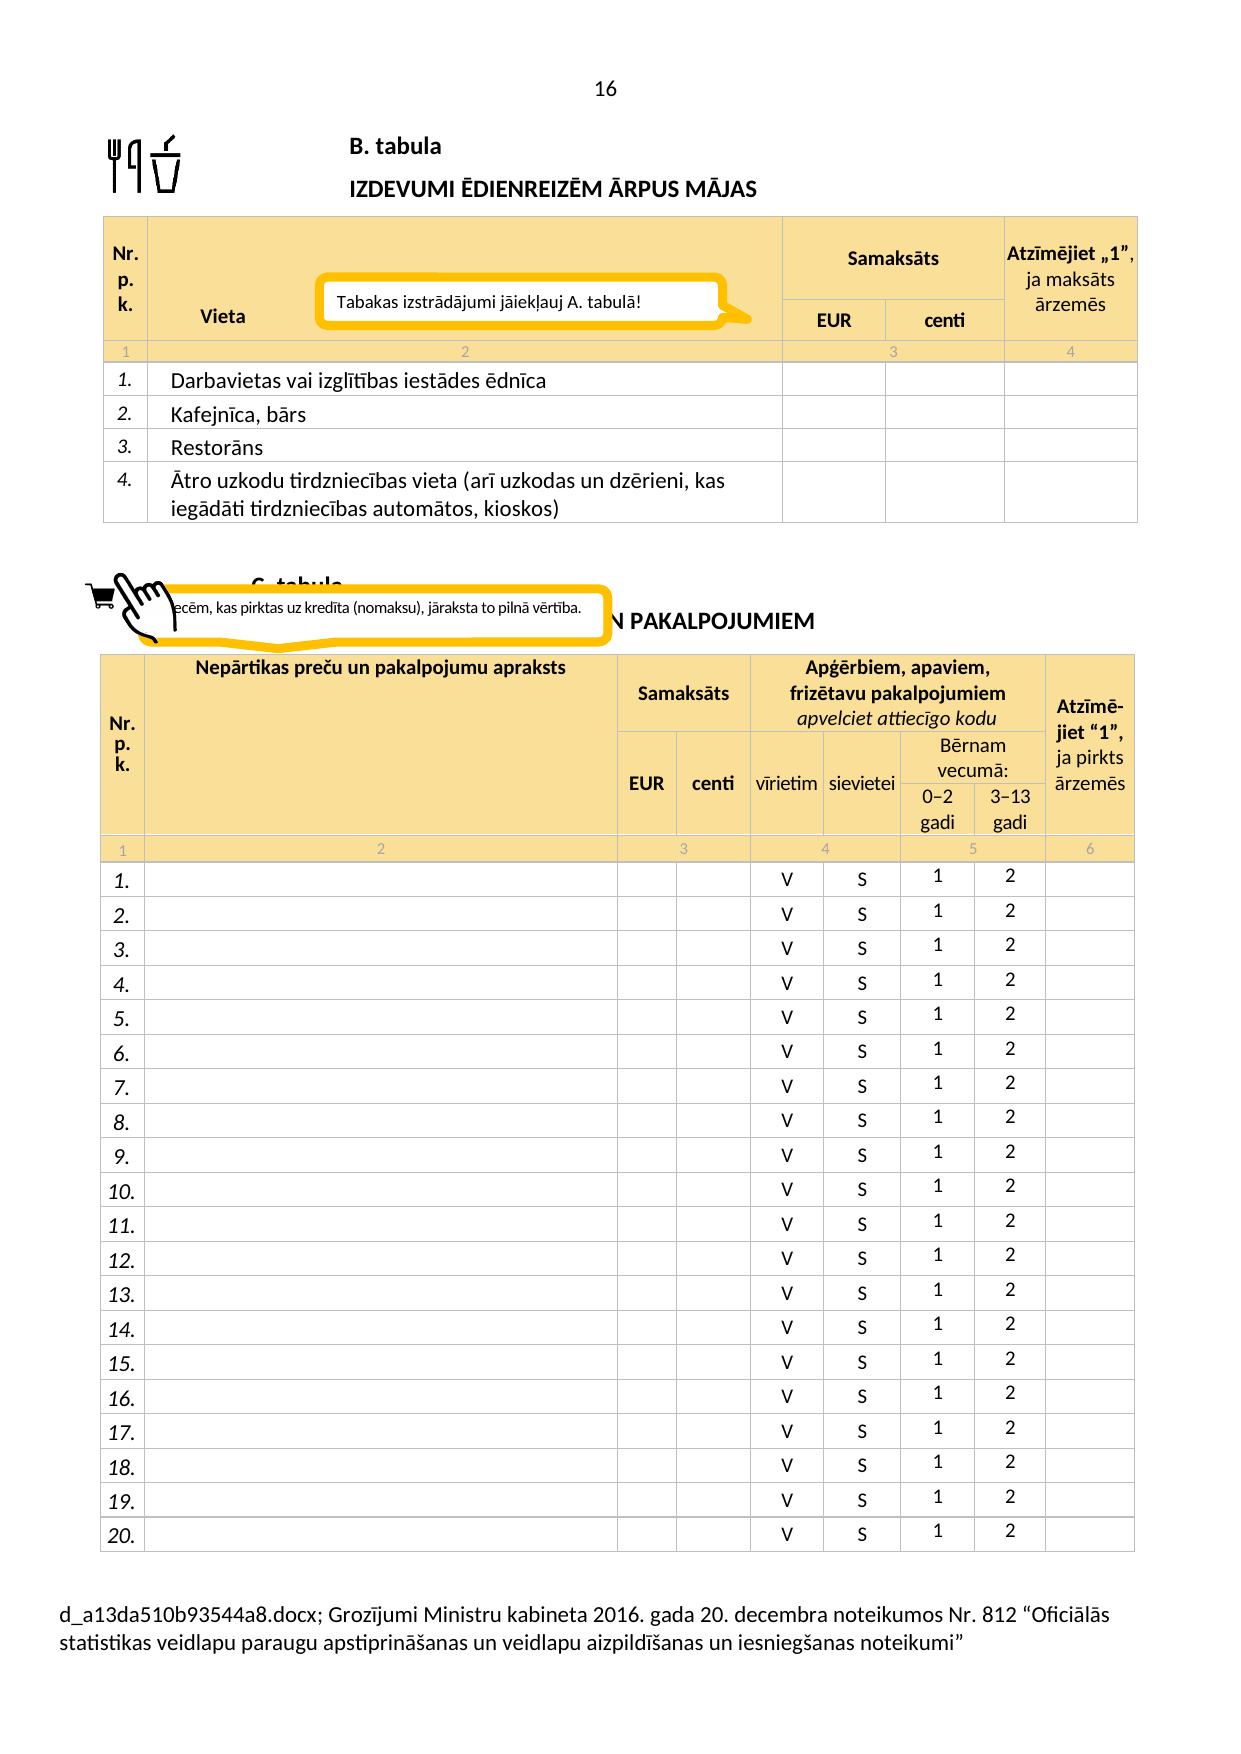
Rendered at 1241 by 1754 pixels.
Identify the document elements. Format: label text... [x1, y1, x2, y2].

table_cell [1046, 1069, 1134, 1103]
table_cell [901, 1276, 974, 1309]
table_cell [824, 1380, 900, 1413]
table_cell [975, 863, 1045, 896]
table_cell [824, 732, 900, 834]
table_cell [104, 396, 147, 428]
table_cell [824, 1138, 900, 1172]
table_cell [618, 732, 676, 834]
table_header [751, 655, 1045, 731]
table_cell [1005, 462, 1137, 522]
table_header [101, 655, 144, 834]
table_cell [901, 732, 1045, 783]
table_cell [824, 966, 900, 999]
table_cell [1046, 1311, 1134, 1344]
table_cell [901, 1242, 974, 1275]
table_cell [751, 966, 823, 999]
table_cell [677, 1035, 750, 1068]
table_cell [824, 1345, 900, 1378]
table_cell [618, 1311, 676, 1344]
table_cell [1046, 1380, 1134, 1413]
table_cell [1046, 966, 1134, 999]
text C. tabula [251, 570, 1152, 601]
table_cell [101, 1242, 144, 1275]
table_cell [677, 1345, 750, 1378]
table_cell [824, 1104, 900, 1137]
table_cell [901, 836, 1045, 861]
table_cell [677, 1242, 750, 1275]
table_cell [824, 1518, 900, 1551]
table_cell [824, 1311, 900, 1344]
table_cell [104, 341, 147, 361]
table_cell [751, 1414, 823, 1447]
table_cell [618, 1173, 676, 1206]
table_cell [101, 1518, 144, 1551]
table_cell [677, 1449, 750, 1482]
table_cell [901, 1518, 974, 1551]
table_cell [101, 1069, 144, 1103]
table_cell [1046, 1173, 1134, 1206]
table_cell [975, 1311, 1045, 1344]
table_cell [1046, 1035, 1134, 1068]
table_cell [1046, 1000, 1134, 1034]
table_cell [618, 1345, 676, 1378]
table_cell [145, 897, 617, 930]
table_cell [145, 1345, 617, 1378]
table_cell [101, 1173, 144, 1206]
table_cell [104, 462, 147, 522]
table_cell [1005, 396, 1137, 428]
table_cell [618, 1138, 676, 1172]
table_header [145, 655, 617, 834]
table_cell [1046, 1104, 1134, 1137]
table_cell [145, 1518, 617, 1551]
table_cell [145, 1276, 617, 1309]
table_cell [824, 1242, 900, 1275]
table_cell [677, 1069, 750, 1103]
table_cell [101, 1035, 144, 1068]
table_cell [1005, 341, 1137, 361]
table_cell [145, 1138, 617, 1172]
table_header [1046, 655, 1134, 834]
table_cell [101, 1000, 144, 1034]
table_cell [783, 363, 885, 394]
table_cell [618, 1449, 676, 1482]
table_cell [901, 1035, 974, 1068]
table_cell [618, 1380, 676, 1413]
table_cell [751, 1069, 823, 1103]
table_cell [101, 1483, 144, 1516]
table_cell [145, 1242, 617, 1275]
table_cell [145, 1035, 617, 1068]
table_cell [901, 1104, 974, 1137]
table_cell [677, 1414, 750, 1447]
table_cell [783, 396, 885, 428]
picture [102, 130, 181, 193]
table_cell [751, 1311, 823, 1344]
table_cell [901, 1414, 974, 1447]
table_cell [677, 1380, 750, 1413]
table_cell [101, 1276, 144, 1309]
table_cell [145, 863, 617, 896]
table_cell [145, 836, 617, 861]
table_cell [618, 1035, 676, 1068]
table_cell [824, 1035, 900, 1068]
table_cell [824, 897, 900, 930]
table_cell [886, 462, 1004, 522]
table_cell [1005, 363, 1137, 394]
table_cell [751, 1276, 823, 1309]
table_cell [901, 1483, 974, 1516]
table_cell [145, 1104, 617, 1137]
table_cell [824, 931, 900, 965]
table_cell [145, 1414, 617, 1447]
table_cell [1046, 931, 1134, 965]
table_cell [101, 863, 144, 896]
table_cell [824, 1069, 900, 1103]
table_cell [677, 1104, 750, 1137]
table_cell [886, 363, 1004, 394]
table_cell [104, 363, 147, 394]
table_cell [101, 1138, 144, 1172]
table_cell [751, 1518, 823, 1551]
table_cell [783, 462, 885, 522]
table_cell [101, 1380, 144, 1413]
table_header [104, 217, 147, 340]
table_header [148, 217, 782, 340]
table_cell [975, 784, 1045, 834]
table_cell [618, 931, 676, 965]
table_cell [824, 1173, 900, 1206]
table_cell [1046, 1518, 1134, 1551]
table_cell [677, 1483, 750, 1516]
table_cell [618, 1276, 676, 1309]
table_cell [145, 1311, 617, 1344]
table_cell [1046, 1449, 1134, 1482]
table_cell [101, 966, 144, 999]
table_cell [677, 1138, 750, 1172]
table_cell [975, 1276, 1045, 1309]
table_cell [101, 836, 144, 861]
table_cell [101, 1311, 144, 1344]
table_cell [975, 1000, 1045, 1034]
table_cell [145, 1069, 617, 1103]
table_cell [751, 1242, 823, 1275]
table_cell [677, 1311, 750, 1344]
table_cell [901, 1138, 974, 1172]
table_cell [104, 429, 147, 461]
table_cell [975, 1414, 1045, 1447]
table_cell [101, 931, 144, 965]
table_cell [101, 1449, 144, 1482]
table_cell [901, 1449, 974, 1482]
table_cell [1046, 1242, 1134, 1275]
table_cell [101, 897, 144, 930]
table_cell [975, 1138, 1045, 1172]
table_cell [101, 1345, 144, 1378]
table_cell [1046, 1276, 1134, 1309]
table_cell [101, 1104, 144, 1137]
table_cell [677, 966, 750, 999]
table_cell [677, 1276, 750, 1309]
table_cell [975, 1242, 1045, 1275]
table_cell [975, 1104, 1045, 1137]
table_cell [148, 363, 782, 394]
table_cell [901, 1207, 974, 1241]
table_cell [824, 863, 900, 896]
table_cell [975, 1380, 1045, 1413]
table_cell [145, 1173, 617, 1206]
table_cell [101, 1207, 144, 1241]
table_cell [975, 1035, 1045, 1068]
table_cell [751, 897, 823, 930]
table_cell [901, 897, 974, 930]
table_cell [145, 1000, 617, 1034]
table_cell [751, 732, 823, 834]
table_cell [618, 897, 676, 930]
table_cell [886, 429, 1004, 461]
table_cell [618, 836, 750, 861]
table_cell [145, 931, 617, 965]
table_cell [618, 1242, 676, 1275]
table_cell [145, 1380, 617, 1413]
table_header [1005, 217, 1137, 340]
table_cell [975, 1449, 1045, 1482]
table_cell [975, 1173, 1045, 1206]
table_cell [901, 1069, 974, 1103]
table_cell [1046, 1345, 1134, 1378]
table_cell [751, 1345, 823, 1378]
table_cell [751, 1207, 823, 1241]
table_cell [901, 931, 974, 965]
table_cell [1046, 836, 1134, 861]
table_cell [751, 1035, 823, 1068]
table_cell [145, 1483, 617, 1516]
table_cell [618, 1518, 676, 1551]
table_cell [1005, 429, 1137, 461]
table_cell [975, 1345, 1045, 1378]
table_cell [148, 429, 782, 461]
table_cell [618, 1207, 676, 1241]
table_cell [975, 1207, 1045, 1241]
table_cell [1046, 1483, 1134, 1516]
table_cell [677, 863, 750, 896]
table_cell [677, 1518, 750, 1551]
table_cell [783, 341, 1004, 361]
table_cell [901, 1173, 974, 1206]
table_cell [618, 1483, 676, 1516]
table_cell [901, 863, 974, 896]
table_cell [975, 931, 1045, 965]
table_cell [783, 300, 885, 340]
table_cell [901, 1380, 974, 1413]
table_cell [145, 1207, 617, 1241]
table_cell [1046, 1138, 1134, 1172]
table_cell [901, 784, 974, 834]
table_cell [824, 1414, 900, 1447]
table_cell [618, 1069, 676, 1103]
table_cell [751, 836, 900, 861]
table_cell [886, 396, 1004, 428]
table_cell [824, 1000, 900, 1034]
text IZDEVUMI ĒDIENREIZĒM ĀRPUS MĀJAS [164, 173, 1152, 203]
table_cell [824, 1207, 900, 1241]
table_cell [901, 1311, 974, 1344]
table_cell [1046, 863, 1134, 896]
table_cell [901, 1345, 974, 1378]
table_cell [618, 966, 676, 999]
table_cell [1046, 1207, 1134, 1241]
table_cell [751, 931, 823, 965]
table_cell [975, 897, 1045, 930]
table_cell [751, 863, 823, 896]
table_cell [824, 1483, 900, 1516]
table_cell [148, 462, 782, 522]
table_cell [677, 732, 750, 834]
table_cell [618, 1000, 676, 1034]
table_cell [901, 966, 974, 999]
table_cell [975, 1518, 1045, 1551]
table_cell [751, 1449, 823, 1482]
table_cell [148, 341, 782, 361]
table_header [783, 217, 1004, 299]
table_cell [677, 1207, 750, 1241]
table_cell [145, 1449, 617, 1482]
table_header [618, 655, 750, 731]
text B. tabula [181, 130, 1152, 160]
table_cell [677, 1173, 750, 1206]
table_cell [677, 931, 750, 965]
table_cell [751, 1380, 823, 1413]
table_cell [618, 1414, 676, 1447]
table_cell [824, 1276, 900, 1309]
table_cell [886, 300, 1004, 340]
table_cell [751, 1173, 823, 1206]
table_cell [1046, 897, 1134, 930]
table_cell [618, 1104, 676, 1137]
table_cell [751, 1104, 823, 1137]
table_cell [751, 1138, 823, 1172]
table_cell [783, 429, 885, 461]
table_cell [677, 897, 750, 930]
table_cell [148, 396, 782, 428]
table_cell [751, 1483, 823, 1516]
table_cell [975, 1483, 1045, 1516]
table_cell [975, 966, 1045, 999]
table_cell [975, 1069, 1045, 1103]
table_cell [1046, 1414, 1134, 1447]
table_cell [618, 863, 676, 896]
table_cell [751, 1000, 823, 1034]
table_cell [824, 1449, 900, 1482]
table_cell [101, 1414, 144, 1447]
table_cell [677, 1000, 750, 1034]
text IZDEVUMI NEPĀRTIKAS PRECĒM UN PAKALPOJUMIEM [613, 605, 1152, 635]
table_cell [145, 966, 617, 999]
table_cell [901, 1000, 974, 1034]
